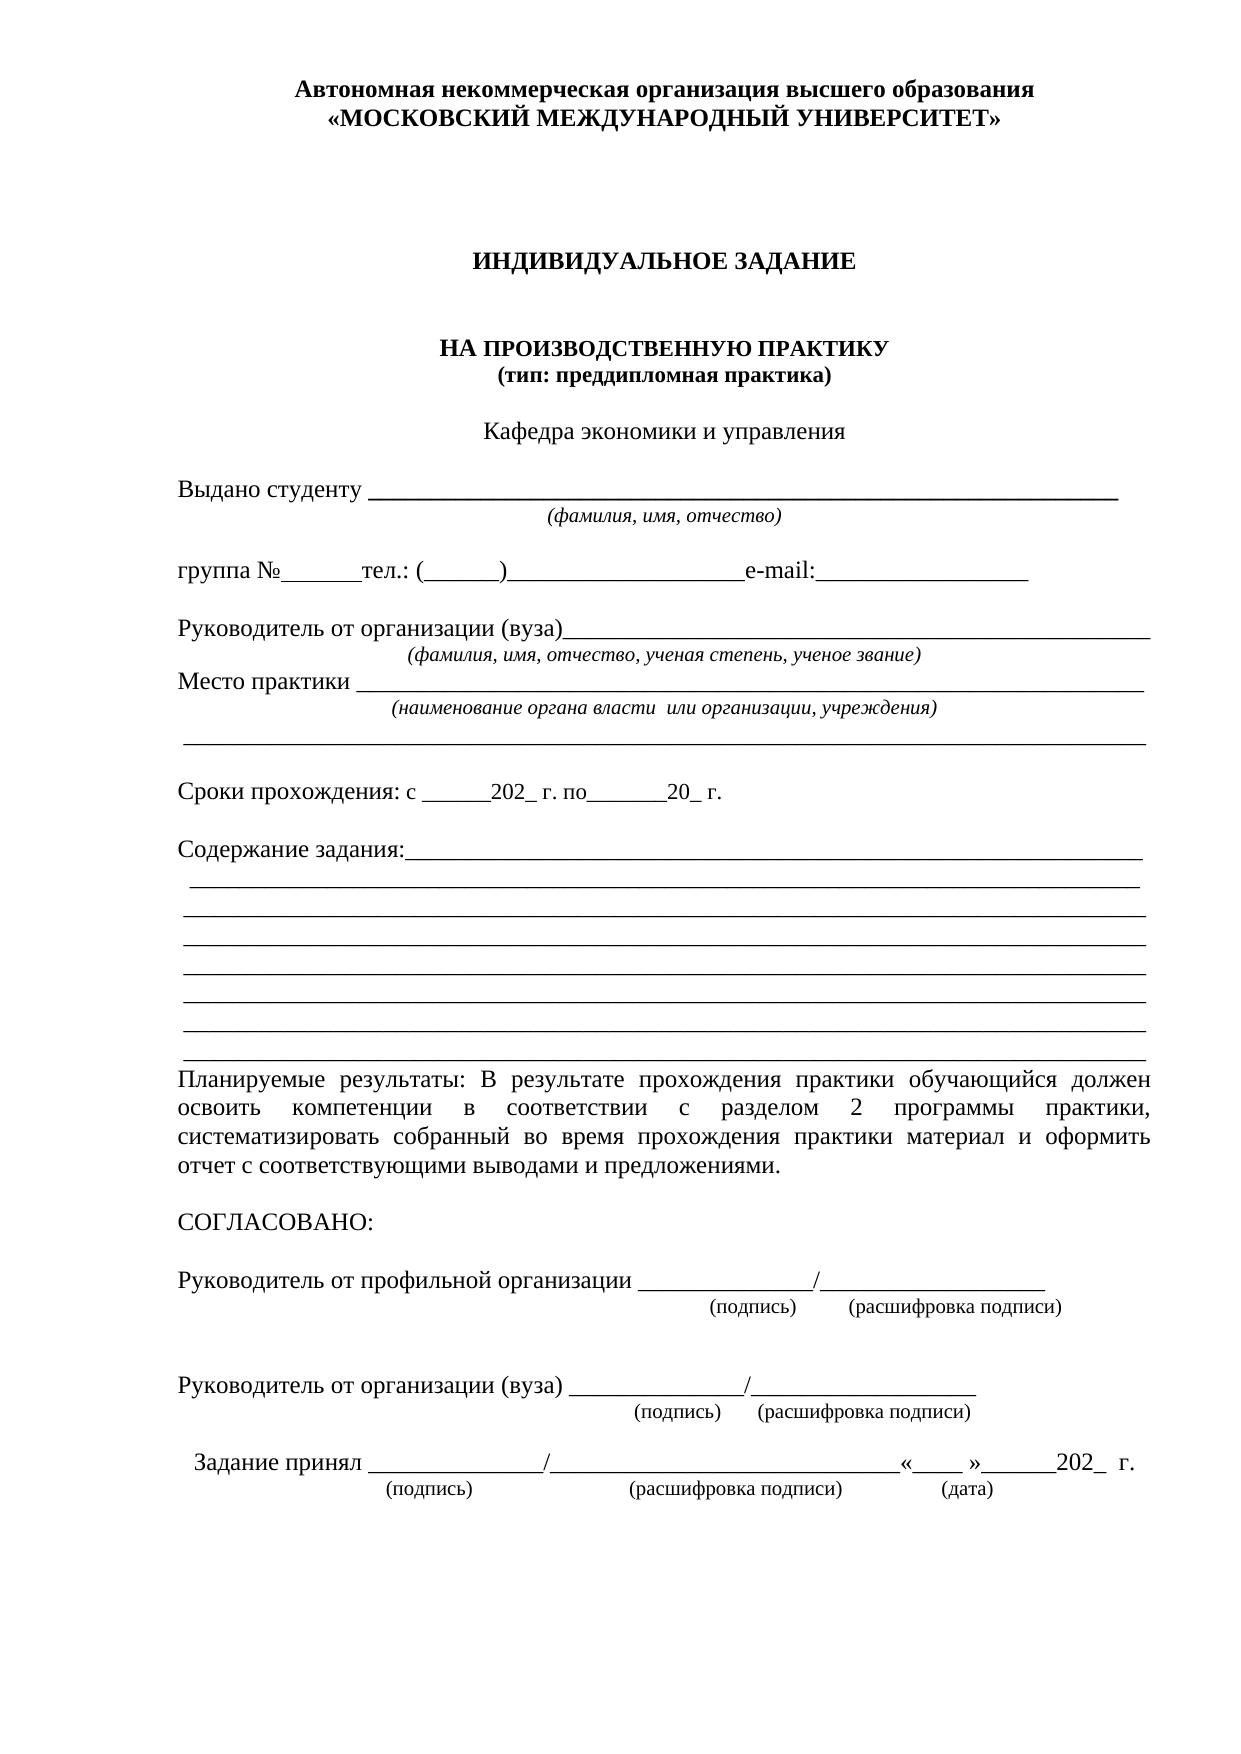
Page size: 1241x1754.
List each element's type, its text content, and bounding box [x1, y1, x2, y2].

text Выдано студенту ____________________________________________________________ [177, 474, 1152, 503]
text Сроки прохождения: с ______202_ г. по_______20_ г. [177, 776, 1152, 805]
text _____________________________________________________________________________ [177, 920, 1152, 949]
text _____________________________________________________________________________ [177, 977, 1152, 1006]
text группа № тел.: (______)___________________e-mail:_________________ [177, 556, 1152, 584]
text (тип: преддипломная практика) [177, 361, 1152, 388]
text Содержание задания:___________________________________________________________ [177, 834, 1152, 862]
text _____________________________________________________________________________ [177, 1035, 1152, 1064]
text Задание принял ______________/____________________________«____ »______202_ г. [177, 1447, 1152, 1476]
text ____________________________________________________________________________ [177, 862, 1152, 891]
text НА ПРОИЗВОДСТВЕННУЮ ПРАКТИКУ [177, 333, 1152, 361]
text Автономная некоммерческая организация высшего образования [177, 74, 1152, 103]
text Руководитель от профильной организации ______________/__________________ [177, 1265, 1152, 1294]
text _____________________________________________________________________________ [177, 891, 1152, 920]
text (подпись) (расшифровка подписи) [177, 1294, 1152, 1318]
text _____________________________________________________________________________ [177, 719, 1152, 747]
text Место практики _______________________________________________________________ [177, 666, 1152, 694]
text Кафедра экономики и управления [177, 416, 1152, 445]
text СОГЛАСОВАНО: [177, 1207, 1152, 1236]
text Планируемые результаты: В результате прохождения практики обучающийся должен освоить компетенции в соответствии с разделом 2 программы практики, систематизировать собранный во время прохождения практики материал и оформить отчет с соответствующими выводами и предложениями. [177, 1064, 1152, 1179]
text (фамилия, имя, отчество) [177, 503, 1152, 527]
text (наименование органа власти или организации, учреждения) [177, 694, 1152, 719]
text Руководитель от организации (вуза)_______________________________________________ [177, 613, 1152, 642]
text _____________________________________________________________________________ [177, 949, 1152, 977]
text Руководитель от организации (вуза) ______________/__________________ [177, 1371, 1152, 1399]
text (подпись) (расшифровка подписи) (дата) [177, 1476, 1152, 1500]
text «МОСКОВСКИЙ МЕЖДУНАРОДНЫЙ УНИВЕРСИТЕТ» [177, 103, 1152, 131]
text _____________________________________________________________________________ [177, 1006, 1152, 1035]
text (подпись) (расшифровка подписи) [177, 1399, 1152, 1423]
text (фамилия, имя, отчество, ученая степень, ученое звание) [177, 642, 1152, 666]
text ИНДИВИДУАЛЬНОЕ ЗАДАНИЕ [177, 246, 1152, 275]
